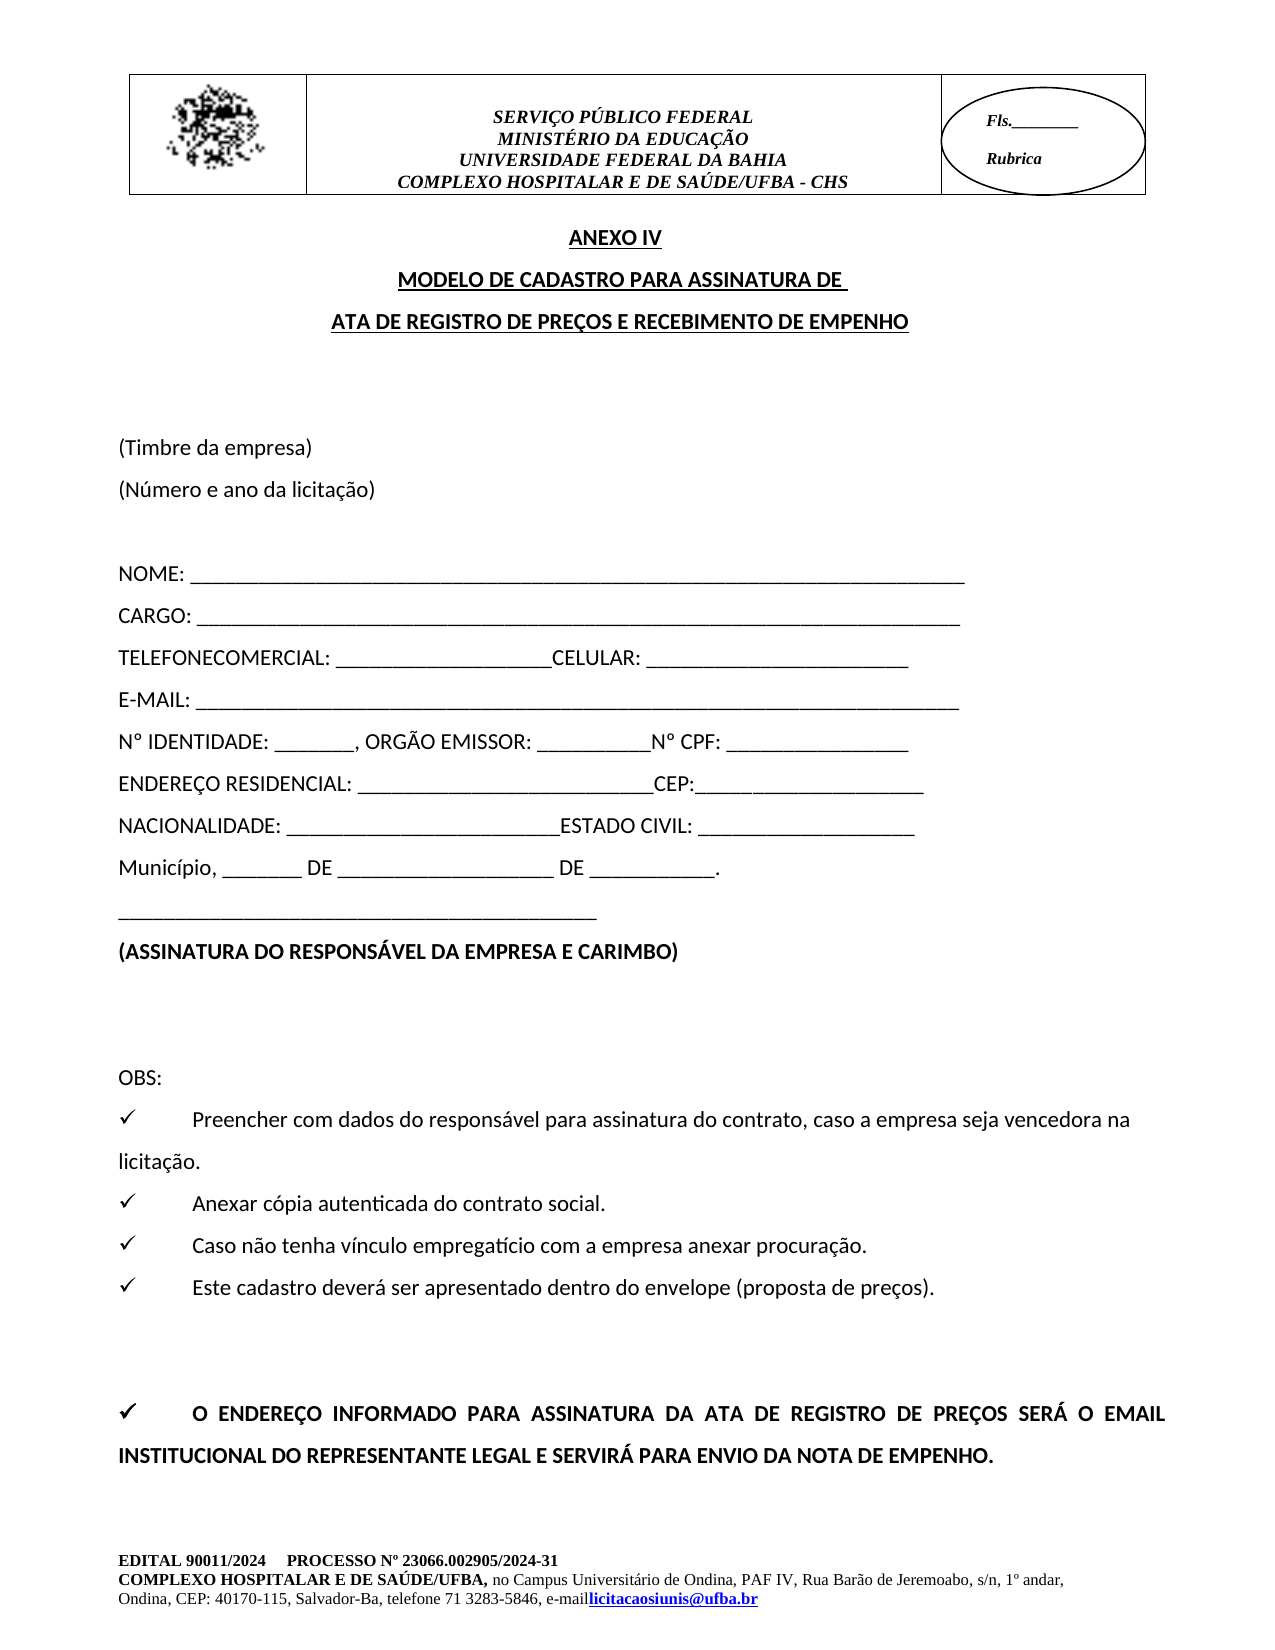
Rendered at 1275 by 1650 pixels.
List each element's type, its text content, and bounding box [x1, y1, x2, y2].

list Este cadastro deverá ser apresentado dentro do envelope (proposta de preços). [118, 1273, 1157, 1301]
text NOME: ____________________________________________________________________ [118, 559, 1157, 587]
text NACIONALIDADE: ________________________ESTADO CIVIL: ___________________ [118, 811, 1157, 839]
list Caso não tenha vínculo empregatício com a empresa anexar procuração. [118, 1231, 1157, 1259]
text ENDEREÇO RESIDENCIAL: __________________________CEP:____________________ [118, 769, 1157, 797]
text ATA DE REGISTRO DE PREÇOS E RECEBIMENTO DE EMPENHO [74, 307, 1166, 335]
text Nº IDENTIDADE: _______, ORGÃO EMISSOR: __________Nº CPF: ________________ [118, 727, 1157, 755]
text TELEFONECOMERCIAL: ___________________CELULAR: _______________________ [118, 643, 1157, 671]
text CARGO: ___________________________________________________________________ [118, 601, 1157, 629]
text MODELO DE CADASTRO PARA ASSINATURA DE [74, 265, 1166, 293]
text (ASSINATURA DO RESPONSÁVEL DA EMPRESA E CARIMBO) [118, 937, 1157, 965]
text ANEXO IV [74, 223, 1157, 251]
text (Número e ano da licitação) [118, 475, 1157, 503]
list O ENDEREÇO INFORMADO PARA ASSINATURA DA ATA DE REGISTRO DE PREÇOS SERÁ O EMAIL INSTITUCIONAL DO REPRESENTANTE LEGAL E SERVIRÁ PARA ENVIO DA NOTA DE EMPENHO. [118, 1399, 1166, 1469]
text Município, _______ DE ___________________ DE ___________. [118, 853, 1157, 881]
list Anexar cópia autenticada do contrato social. [118, 1189, 1157, 1217]
text E-MAIL: ___________________________________________________________________ [118, 685, 1157, 713]
text __________________________________________ [118, 895, 1157, 923]
text OBS: [118, 1063, 1157, 1091]
list Preencher com dados do responsável para assinatura do contrato, caso a empresa seja vencedora na licitação. [118, 1105, 1157, 1175]
text (Timbre da empresa) [118, 433, 1157, 461]
